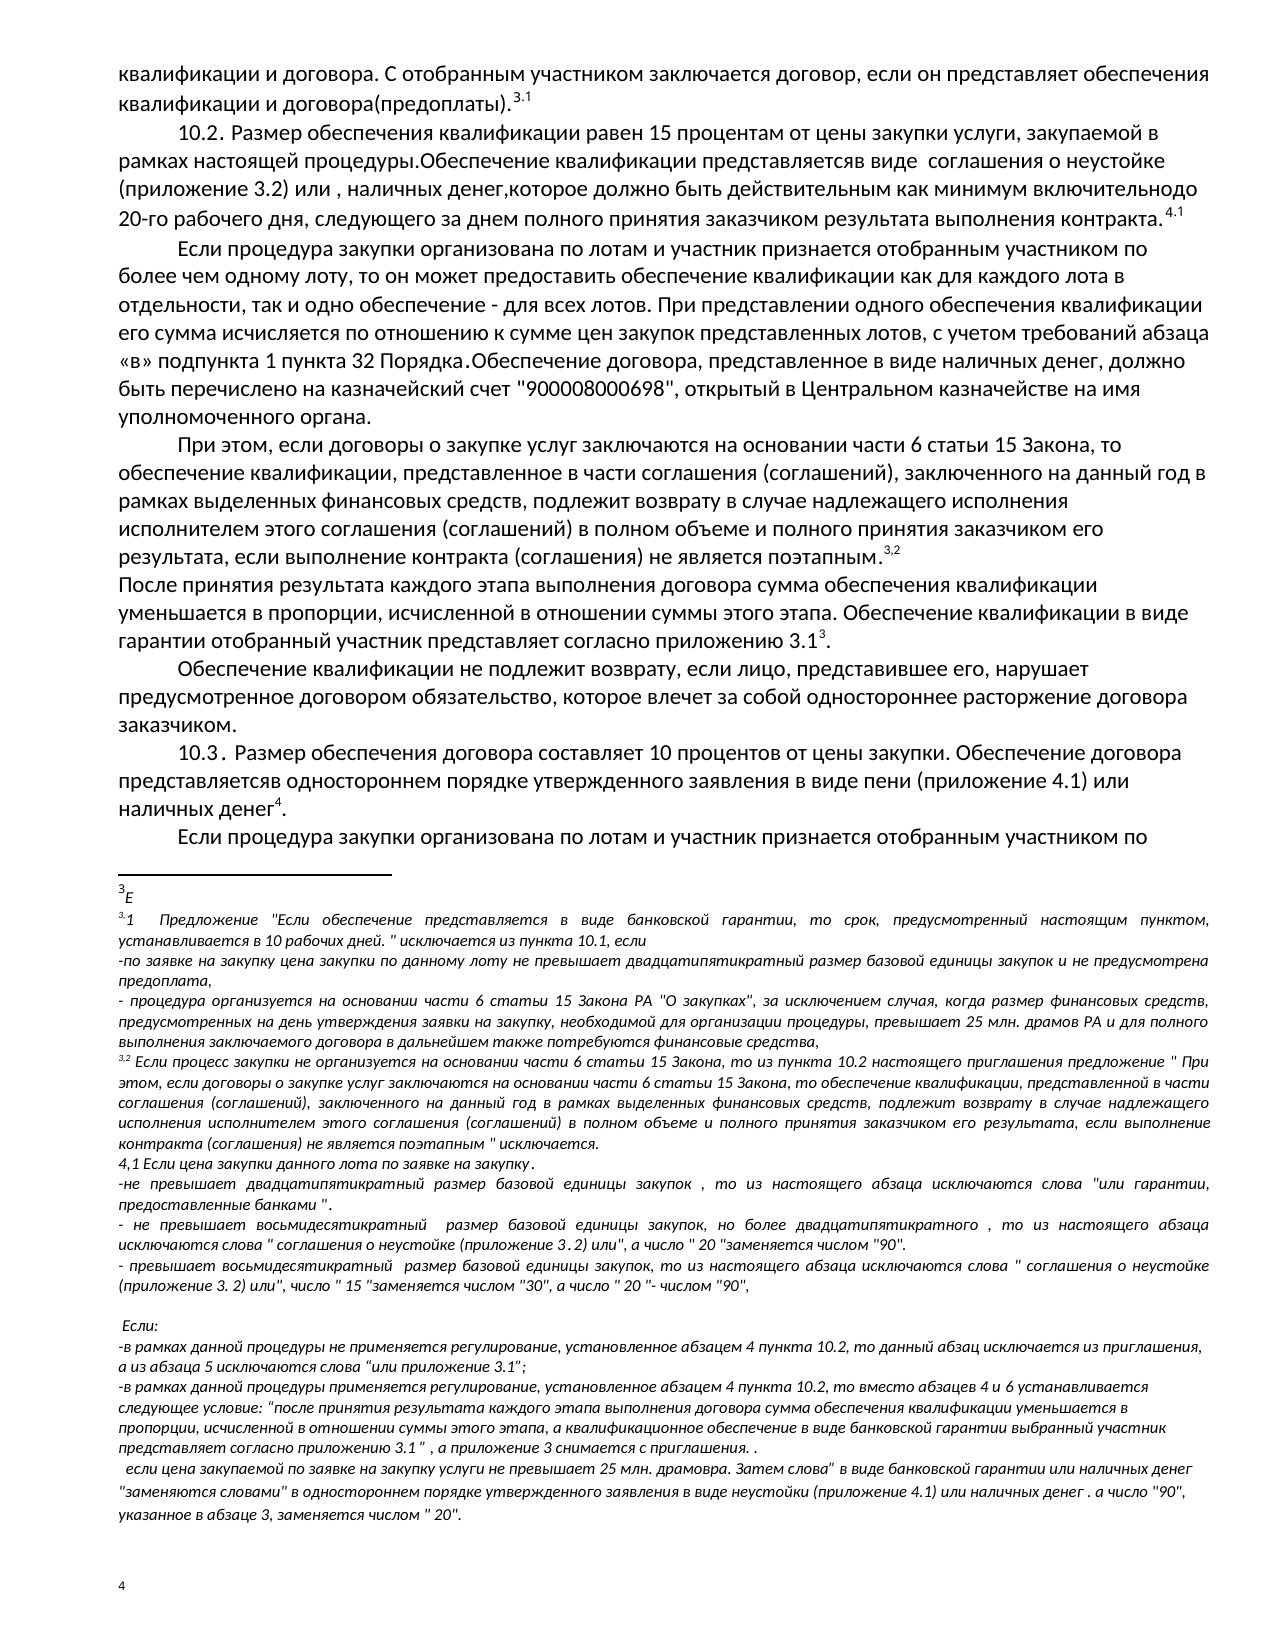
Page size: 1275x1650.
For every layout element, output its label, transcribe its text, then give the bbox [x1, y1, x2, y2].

text Если процедура закупки организована по лотам и участник признается отобранным участником по более чем одному лоту, то он может предоставить обеспечение квалификации как для каждого лота в отдельности, так и одно обеспечение - для всех лотов. При представлении одного обеспечения квалификации его сумма исчисляется по отношению к сумме цен закупок представленных лотов, с учетом требований абзаца «в» подпункта 1 пункта 32 Порядка․Обеспечение договора, представленное в виде наличных денег, должно быть перечислено на казначейский счет "900008000698", открытый в Центральном казначействе на имя уполномоченного органа. [118, 234, 1211, 430]
text Если процедура закупки организована по лотам и участник признается отобранным участником по более чем одному лоту, то он может предоставить обеспечение договора как для каждого лота в отдельности, так и одно обеспечение для всех лотов. При представлении одного обеспечения квалификации его сумма исчисляется по отношению к сумме цен закупок представленных лотов с учетом требований 9-ого подпункта 32-ого пункта Порядка. [118, 822, 1211, 850]
text 10.3․ Размер обеспечения договора составляет 10 процентов от цены закупки. Обеспечение договора представляетсяв одностороннем порядке утвержденного заявления в виде пени (приложение 4.1) или наличных денег. [118, 738, 1211, 822]
text После принятия результата каждого этапа выполнения договора сумма обеспечения квалификации уменьшается в пропорции, исчисленной в отношении суммы этого этапа. Обеспечение квалификации в виде гарантии отобранный участник представляет согласно приложению 3.1. [118, 570, 1211, 654]
text При этом, если договоры о закупке услуг заключаются на основании части 6 статьи 15 Закона, то обеспечение квалификации, представленное в части соглашения (соглашений), заключенного на данный год в рамках выделенных финансовых средств, подлежит возврату в случае надлежащего исполнения исполнителем этого соглашения (соглашений) в полном объеме и полного принятия заказчиком его результата, если выполнение контракта (соглашения) не является поэтапным.3,2 [118, 430, 1211, 570]
text Обеспечение квалификации не подлежит возврату, если лицо, представившее его, нарушает предусмотренное договором обязательство, которое влечет за собой одностороннее расторжение договора заказчиком. [118, 654, 1211, 738]
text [118, 59, 1211, 118]
text 10.2․ Размер обеспечения квалификации равен 15 процентам от цены закупки услуги, закупаемой в рамках настоящей процедуры.Обеспечение квалификации представляетсяв виде соглашения о неустойке (приложение 3.2) или , наличных денег,которое должно быть действительным как минимум включительнодо 20-го рабочего дня, следующего за днем полного принятия заказчиком результата выполнения контракта.4.1 [118, 118, 1211, 234]
